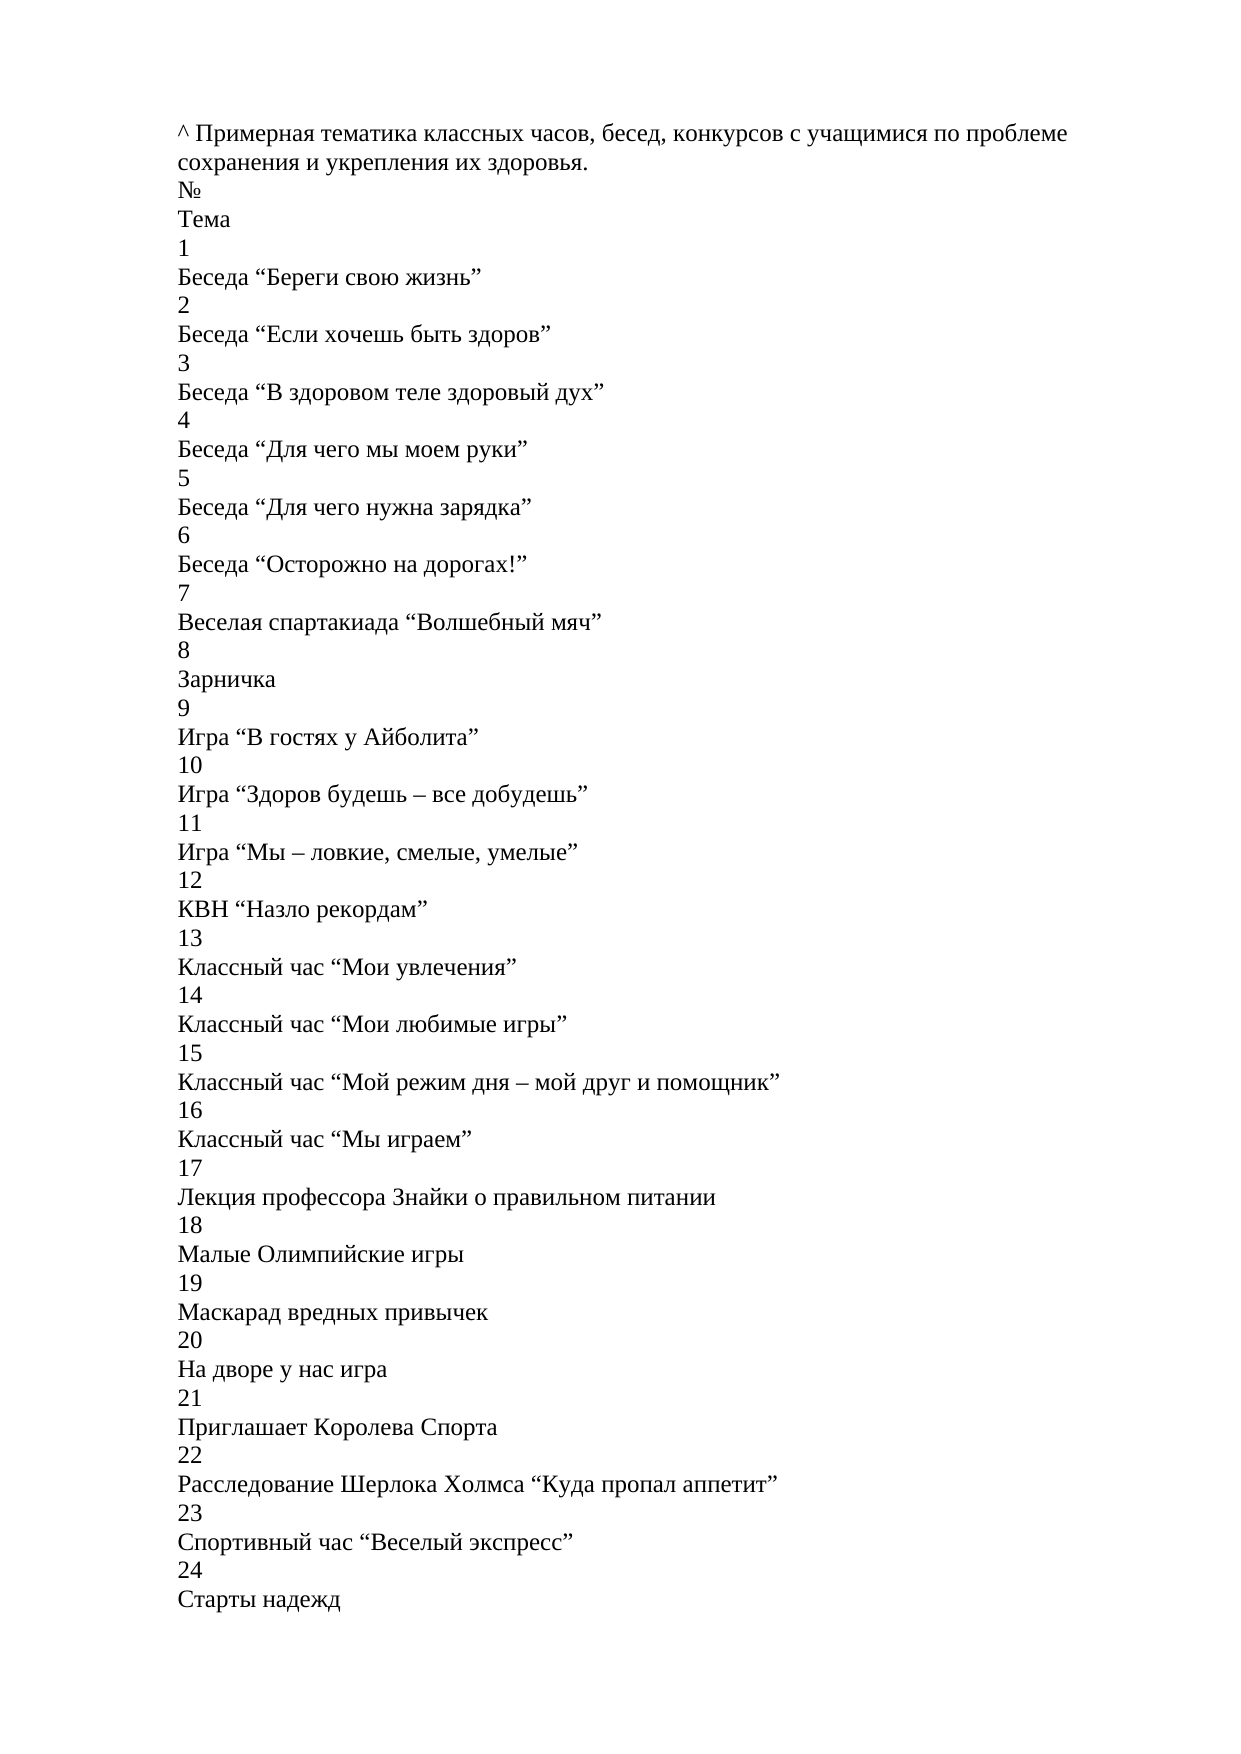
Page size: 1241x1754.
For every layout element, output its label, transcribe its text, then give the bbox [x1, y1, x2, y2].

text 19 [177, 1268, 1152, 1297]
text Беседа “Для чего нужна зарядка” [177, 492, 1152, 521]
text 1 [177, 233, 1152, 262]
text 6 [177, 521, 1152, 549]
text 11 [177, 808, 1152, 837]
text Беседа “Для чего мы моем руки” [177, 434, 1152, 463]
text 9 [177, 693, 1152, 722]
text 2 [177, 291, 1152, 319]
text 21 [177, 1383, 1152, 1412]
text 24 [177, 1556, 1152, 1584]
text Тема [177, 204, 1152, 233]
text 15 [177, 1038, 1152, 1067]
text Расследование Шерлока Холмса “Куда пропал аппетит” [177, 1469, 1152, 1498]
text Беседа “В здоровом теле здоровый дух” [177, 377, 1152, 406]
text Беседа “Если хочешь быть здоров” [177, 319, 1152, 348]
text 4 [177, 406, 1152, 434]
text 5 [177, 463, 1152, 492]
text Классный час “Мы играем” [177, 1124, 1152, 1153]
text 16 [177, 1096, 1152, 1124]
text № [177, 176, 1152, 204]
text 8 [177, 636, 1152, 664]
text 10 [177, 751, 1152, 779]
text 13 [177, 923, 1152, 952]
text 7 [177, 578, 1152, 607]
text Игра “Здоров будешь – все добудешь” [177, 779, 1152, 808]
text Малые Олимпийские игры [177, 1239, 1152, 1268]
text ^ Примерная тематика классных часов, бесед, конкурсов с учащимися по проблеме сохранения и укрепления их здоровья. [177, 118, 1152, 176]
text Старты надежд [177, 1584, 1152, 1613]
text Игра “Мы – ловкие, смелые, умелые” [177, 837, 1152, 866]
text Веселая спартакиада “Волшебный мяч” [177, 607, 1152, 636]
text На дворе у нас игра [177, 1354, 1152, 1383]
text 17 [177, 1153, 1152, 1182]
text Беседа “Береги свою жизнь” [177, 262, 1152, 291]
text Лекция профессора Знайки о правильном питании [177, 1182, 1152, 1211]
text Классный час “Мой режим дня – мой друг и помощник” [177, 1067, 1152, 1096]
text Игра “В гостях у Айболита” [177, 722, 1152, 751]
text Беседа “Осторожно на дорогах!” [177, 549, 1152, 578]
text 18 [177, 1211, 1152, 1239]
text 3 [177, 348, 1152, 377]
text 12 [177, 866, 1152, 894]
text 14 [177, 981, 1152, 1009]
text 20 [177, 1326, 1152, 1354]
text 22 [177, 1441, 1152, 1469]
text Классный час “Мои увлечения” [177, 952, 1152, 981]
text Спортивный час “Веселый экспресс” [177, 1527, 1152, 1556]
text 23 [177, 1498, 1152, 1527]
text Маскарад вредных привычек [177, 1297, 1152, 1326]
text Зарничка [177, 664, 1152, 693]
text Классный час “Мои любимые игры” [177, 1009, 1152, 1038]
text Приглашает Королева Спорта [177, 1412, 1152, 1441]
text КВН “Назло рекордам” [177, 894, 1152, 923]
